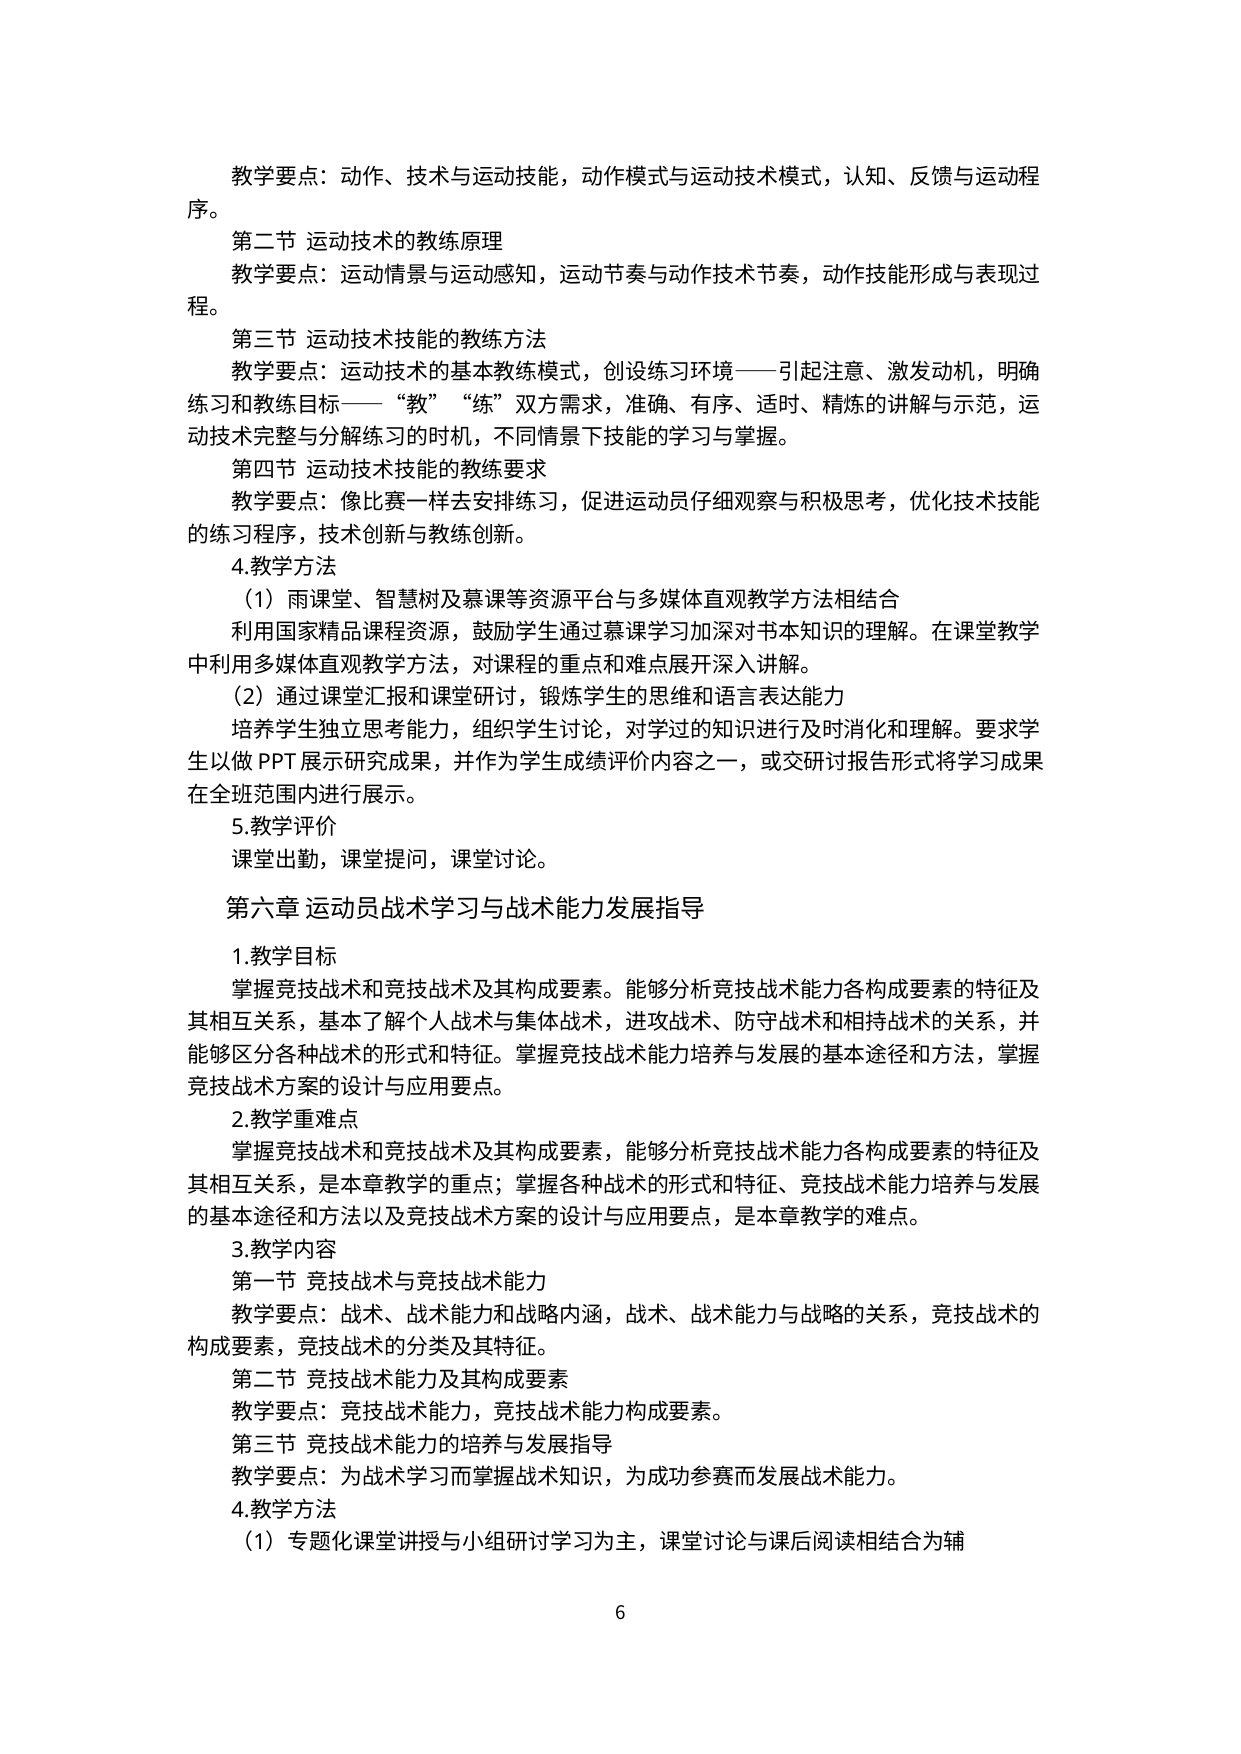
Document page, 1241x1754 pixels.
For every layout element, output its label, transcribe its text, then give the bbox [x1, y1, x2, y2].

text 教学要点：为战术学习而掌握战术知识，为成功参赛而发展战术能力。 [187, 1459, 1053, 1491]
text 第三节 竞技战术能力的培养与发展指导 [187, 1426, 1053, 1459]
text 第二节 运动技术的教练原理 [187, 224, 1053, 256]
text （1）雨课堂、智慧树及慕课等资源平台与多媒体直观教学方法相结合 [187, 581, 1053, 614]
text （1）专题化课堂讲授与小组研讨学习为主，课堂讨论与课后阅读相结合为辅 [187, 1524, 1053, 1556]
text 教学要点：运动技术的基本教练模式，创设练习环境——引起注意、激发动机，明确练习和教练目标——“教”“练”双方需求，准确、有序、适时、精炼的讲解与示范，运动技术完整与分解练习的时机，不同情景下技能的学习与掌握。 [187, 354, 1053, 451]
text 培养学生独立思考能力，组织学生讨论，对学过的知识进行及时消化和理解。要求学生以做PPT展示研究成果，并作为学生成绩评价内容之一，或交研讨报告形式将学习成果在全班范围内进行展示。 [187, 711, 1053, 809]
text 教学要点：运动情景与运动感知，运动节奏与动作技术节奏，动作技能形成与表现过程。 [187, 256, 1053, 321]
text 掌握竞技战术和竞技战术及其构成要素，能够分析竞技战术能力各构成要素的特征及其相互关系，是本章教学的重点；掌握各种战术的形式和特征、竞技战术能力培养与发展的基本途径和方法以及竞技战术方案的设计与应用要点，是本章教学的难点。 [187, 1134, 1053, 1231]
text 教学要点：动作、技术与运动技能，动作模式与运动技术模式，认知、反馈与运动程序。 [187, 159, 1053, 224]
text 利用国家精品课程资源，鼓励学生通过慕课学习加深对书本知识的理解。在课堂教学中利用多媒体直观教学方法，对课程的重点和难点展开深入讲解。 [187, 614, 1053, 679]
text 5.教学评价 [187, 809, 1053, 841]
text 1.教学目标 [187, 939, 1053, 971]
text 第二节 竞技战术能力及其构成要素 [187, 1361, 1053, 1394]
text 2.教学重难点 [187, 1101, 1053, 1134]
text 教学要点：像比赛一样去安排练习，促进运动员仔细观察与积极思考，优化技术技能的练习程序，技术创新与教练创新。 [187, 484, 1053, 549]
text 教学要点：战术、战术能力和战略内涵，战术、战术能力与战略的关系，竞技战术的构成要素，竞技战术的分类及其特征。 [187, 1296, 1053, 1361]
text 第四节 运动技术技能的教练要求 [187, 451, 1053, 484]
text 第六章 运动员战术学习与战术能力发展指导 [187, 874, 1053, 939]
text 教学要点：竞技战术能力，竞技战术能力构成要素。 [187, 1394, 1053, 1426]
text 掌握竞技战术和竞技战术及其构成要素。能够分析竞技战术能力各构成要素的特征及其相互关系，基本了解个人战术与集体战术，进攻战术、防守战术和相持战术的关系，并能够区分各种战术的形式和特征。掌握竞技战术能力培养与发展的基本途径和方法，掌握竞技战术方案的设计与应用要点。 [187, 971, 1053, 1101]
text 4.教学方法 [187, 1491, 1053, 1524]
text 4.教学方法 [187, 549, 1053, 581]
text （2）通过课堂汇报和课堂研讨，锻炼学生的思维和语言表达能力 [187, 679, 1053, 711]
text 第一节 竞技战术与竞技战术能力 [187, 1264, 1053, 1296]
text 第三节 运动技术技能的教练方法 [187, 321, 1053, 354]
text 3.教学内容 [187, 1231, 1053, 1264]
text 课堂出勤，课堂提问，课堂讨论。 [187, 841, 1053, 874]
